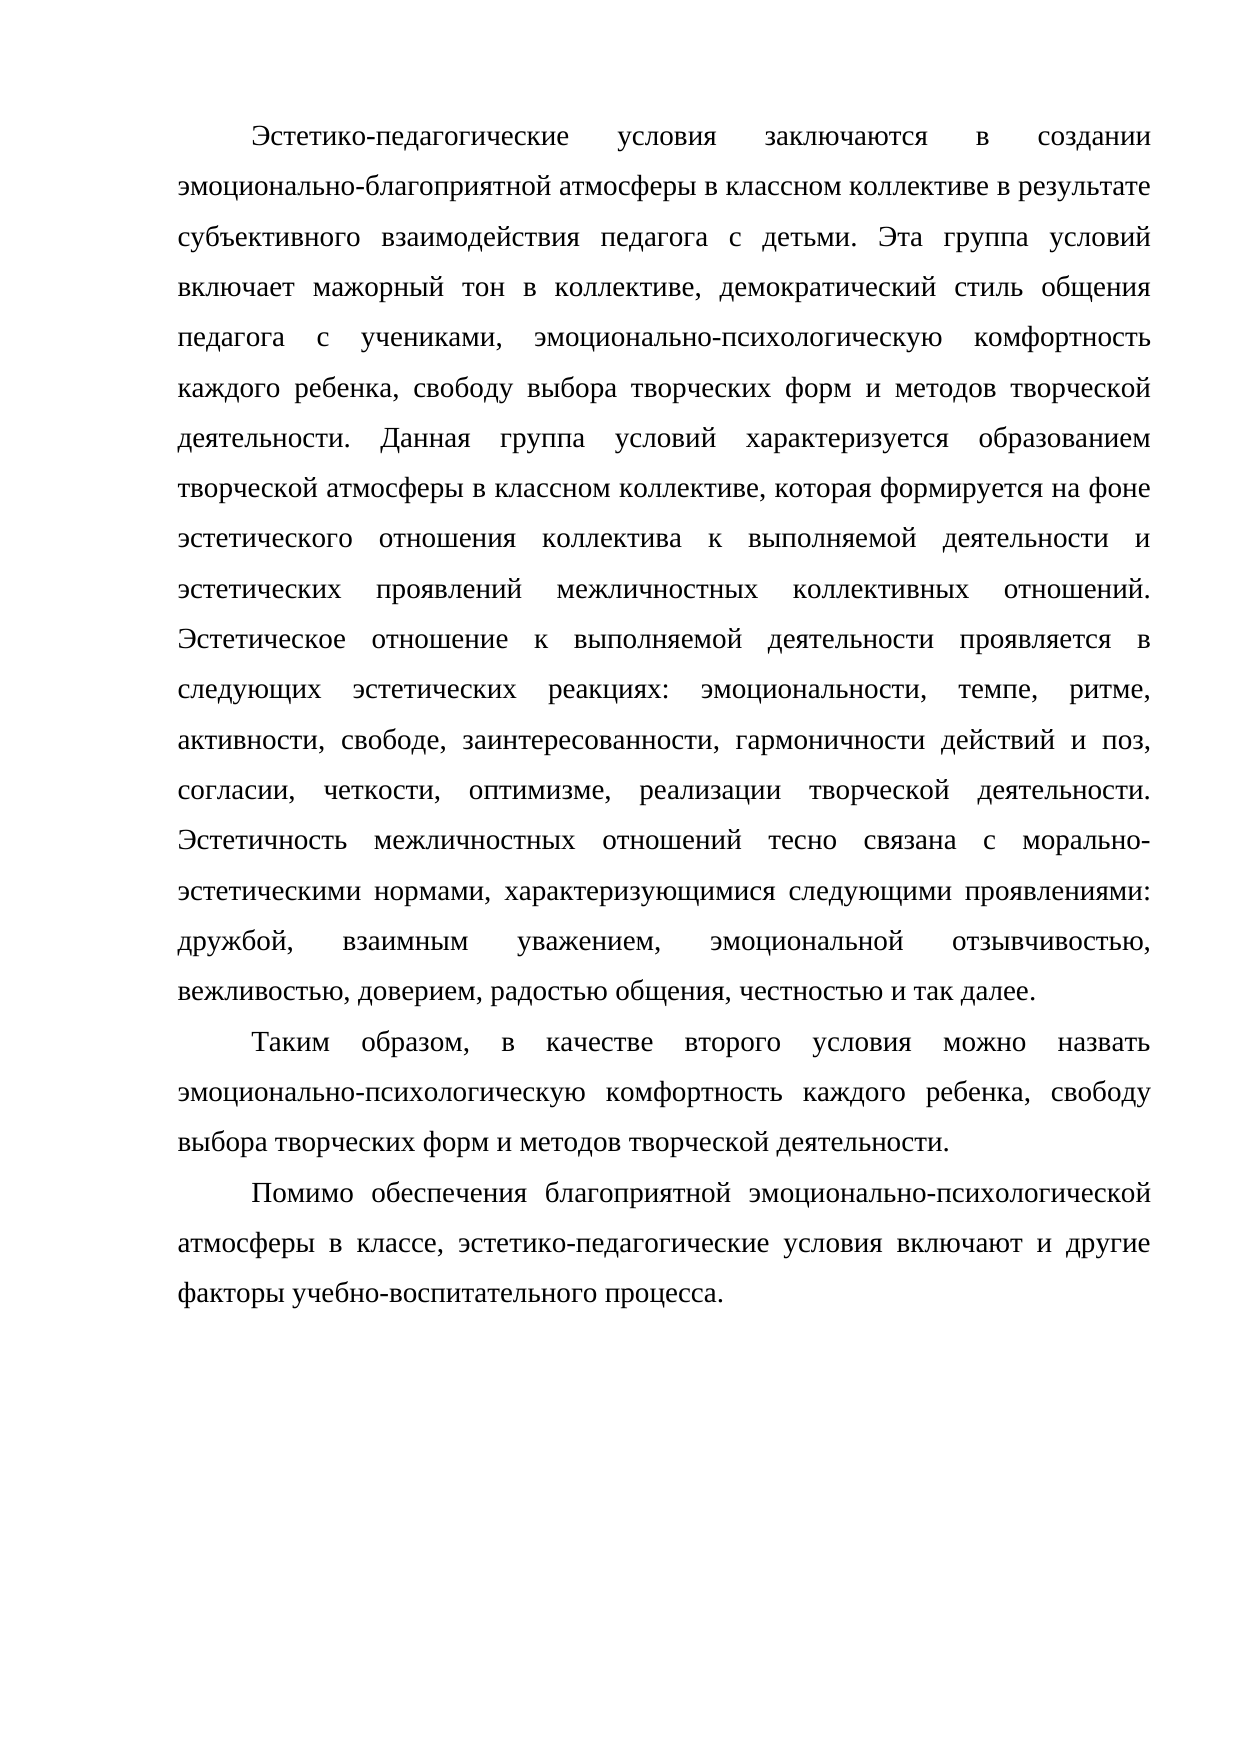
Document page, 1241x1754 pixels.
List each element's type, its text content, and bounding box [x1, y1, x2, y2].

text Помимо обеспечения благоприятной эмоционально-психологической атмосферы в классе, эстетико-педагогические условия включают и другие факторы учебно-воспитательного процесса. [177, 1175, 1152, 1309]
text Эстетико-педагогические условия заключаются в создании эмоционально-благоприятной атмосферы в классном коллективе в результате субъективного взаимодействия педагога с детьми. Эта группа условий включает мажорный тон в коллективе, демократический стиль общения педагога с учениками, эмоционально-психологическую комфортность каждого ребенка, свободу выбора творческих форм и методов творческой деятельности. Данная группа условий характеризуется образованием творческой атмосферы в классном коллективе, которая формируется на фоне эстетического отношения коллектива к выполняемой деятельности и эстетических проявлений межличностных коллективных отношений. Эстетическое отношение к выполняемой деятельности проявляется в следующих эстетических реакциях: эмоциональности, темпе, ритме, активности, свободе, заинтересованности, гармоничности действий и поз, согласии, четкости, оптимизме, реализации творческой деятельности. Эстетичность межличностных отношений тесно связана с морально-эстетическими нормами, характеризующимися следующими проявлениями: дружбой, взаимным уважением, эмоциональной отзывчивостью, вежливостью, доверием, радостью общения, честностью и так далее. [177, 118, 1152, 1007]
text Таким образом, в качестве второго условия можно назвать эмоционально-психологическую комфортность каждого ребенка, свободу выбора творческих форм и методов творческой деятельности. [177, 1024, 1152, 1158]
